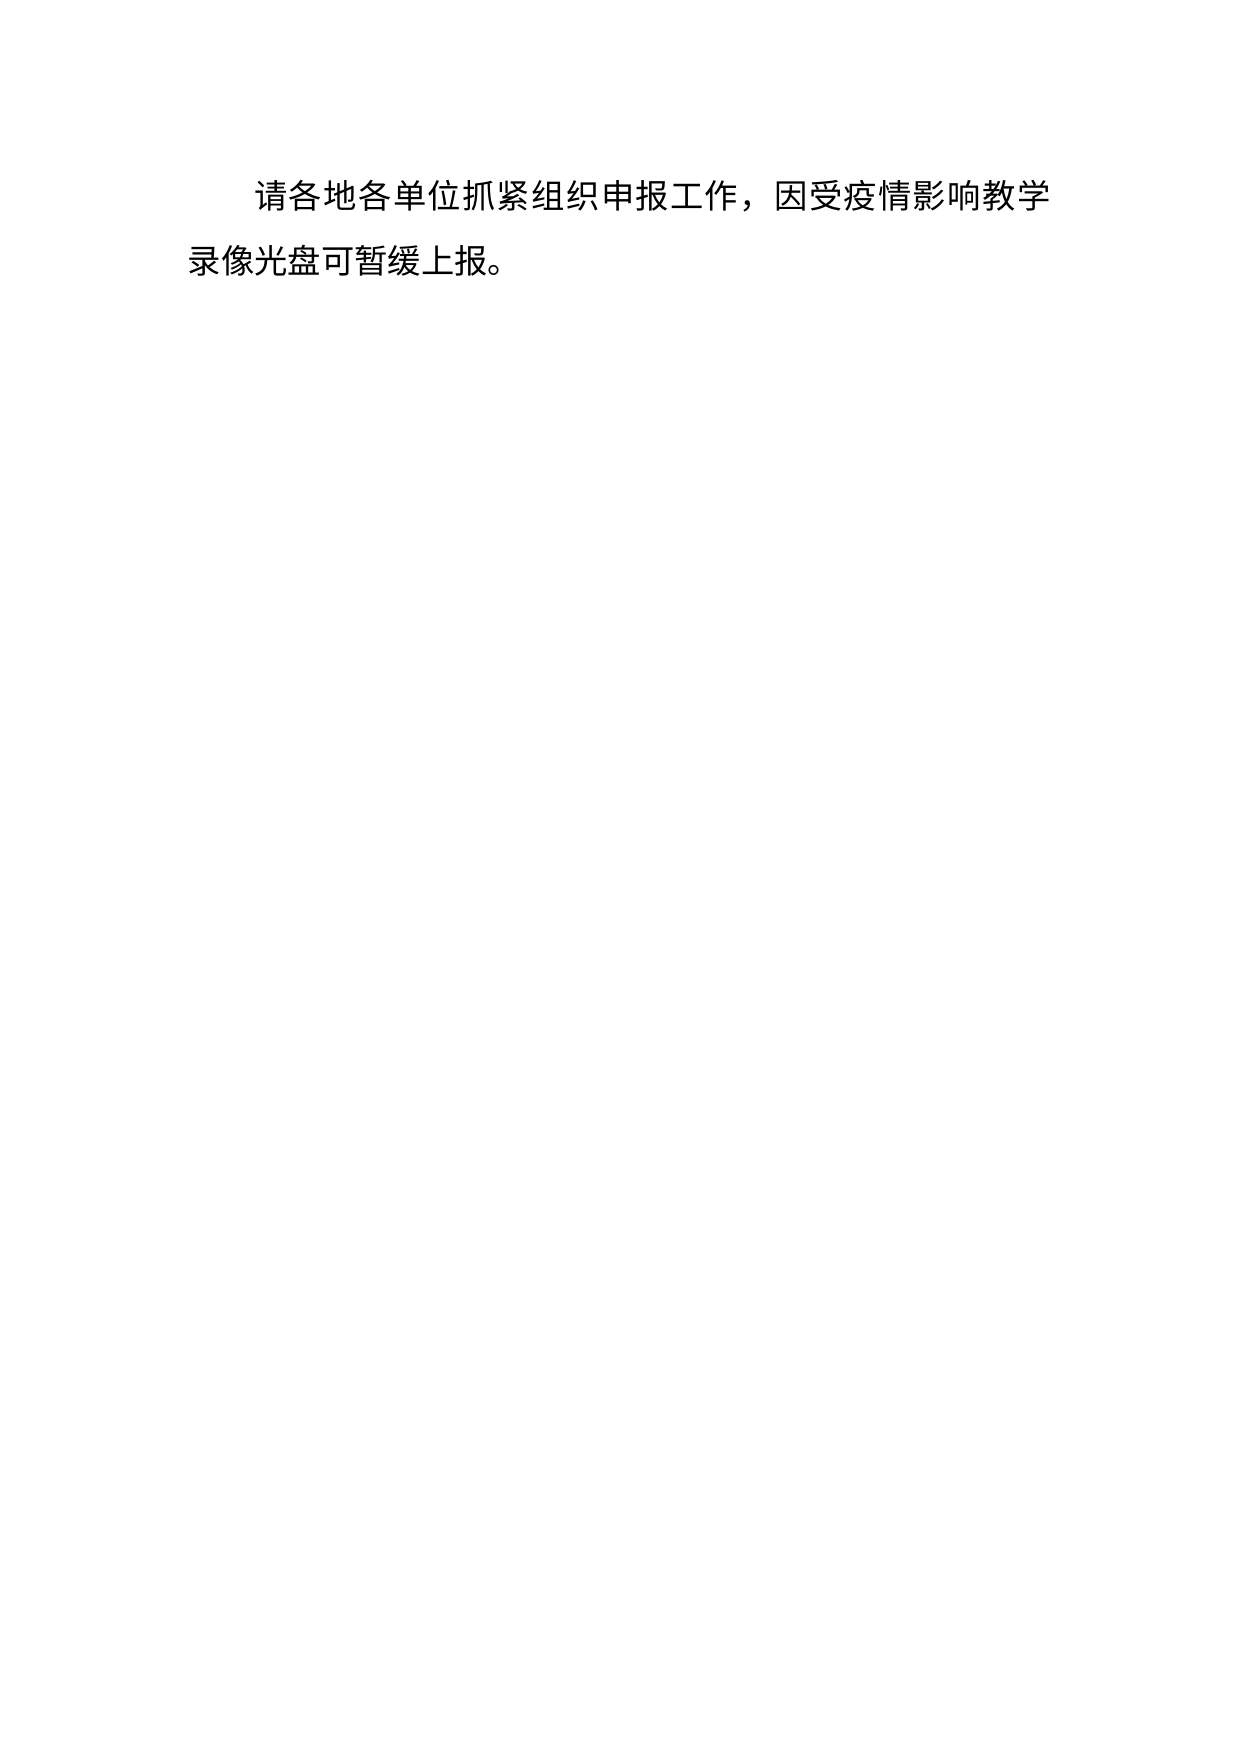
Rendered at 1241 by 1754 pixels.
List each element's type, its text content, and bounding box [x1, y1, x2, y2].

text 请各地各单位抓紧组织申报工作，因受疫情影响教学录像光盘可暂缓上报。 [187, 162, 1053, 292]
